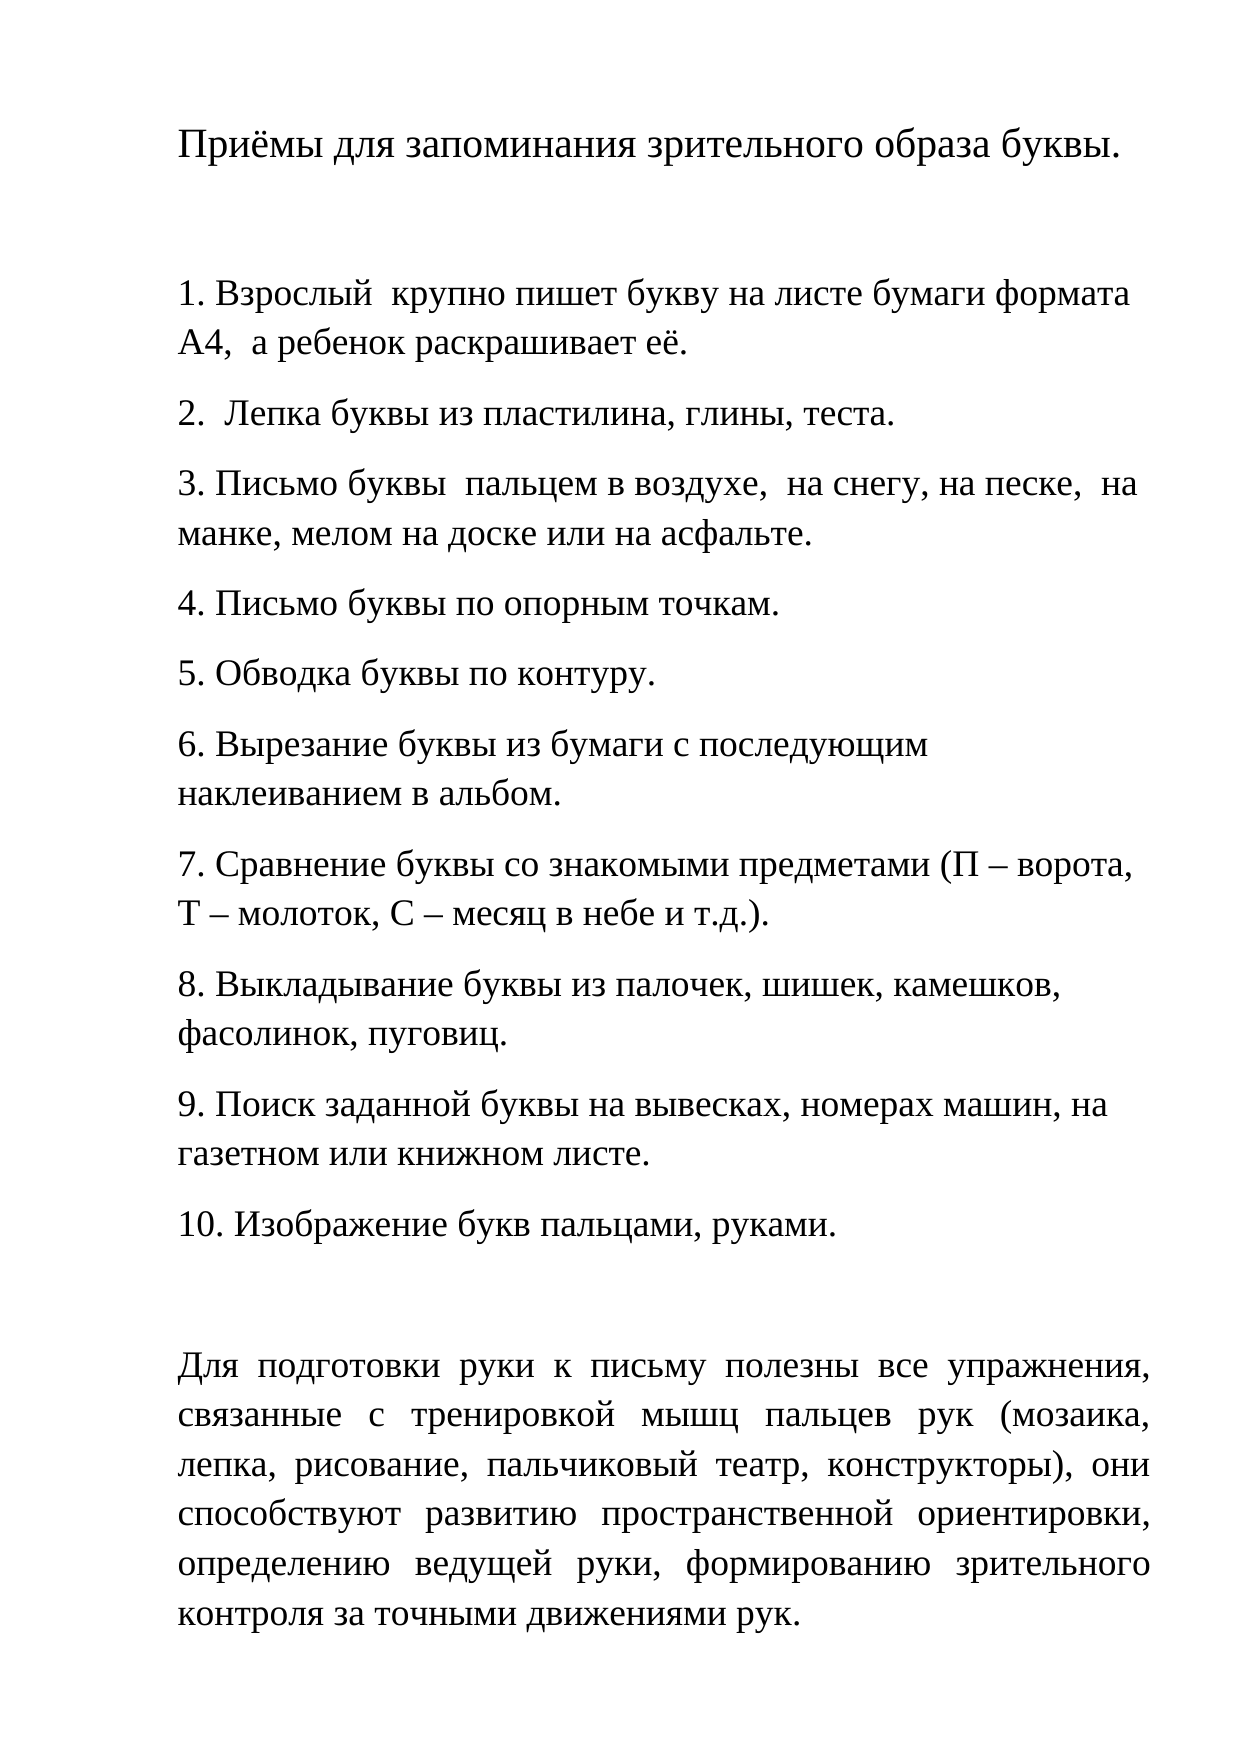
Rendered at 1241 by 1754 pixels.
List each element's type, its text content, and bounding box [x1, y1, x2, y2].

text Приёмы для запоминания зрительного образа буквы. [177, 118, 1152, 166]
text 5. Обводка буквы по контуру. [177, 651, 1152, 694]
text 1. Взрослый крупно пишет букву на листе бумаги формата А4, а ребенок раскрашивает её. [177, 270, 1152, 363]
text 2. Лепка буквы из пластилина, глины, теста. [177, 390, 1152, 433]
text 8. Выкладывание буквы из палочек, шишек, камешков, фасолинок, пуговиц. [177, 961, 1152, 1054]
text Для подготовки руки к письму полезны все упражнения, связанные с тренировкой мышц пальцев рук (мозаика, лепка, рисование, пальчиковый театр, конструкторы), они способствуют развитию пространственной ориентировки, определению ведущей руки, формированию зрительного контроля за точными движениями рук. [177, 1342, 1152, 1633]
text 6. Вырезание буквы из бумаги с последующим наклеиванием в альбом. [177, 721, 1152, 814]
text 3. Письмо буквы пальцем в воздухе, на снегу, на песке, на манке, мелом на доске или на асфальте. [177, 460, 1152, 553]
text 9. Поиск заданной буквы на вывесках, номерах машин, на газетном или книжном листе. [177, 1081, 1152, 1174]
text 7. Сравнение буквы со знакомыми предметами (П – ворота, Т – молоток, С – месяц в небе и т.д.). [177, 841, 1152, 934]
text 10. Изображение букв пальцами, руками. [177, 1201, 1152, 1244]
text 4. Письмо буквы по опорным точкам. [177, 580, 1152, 623]
